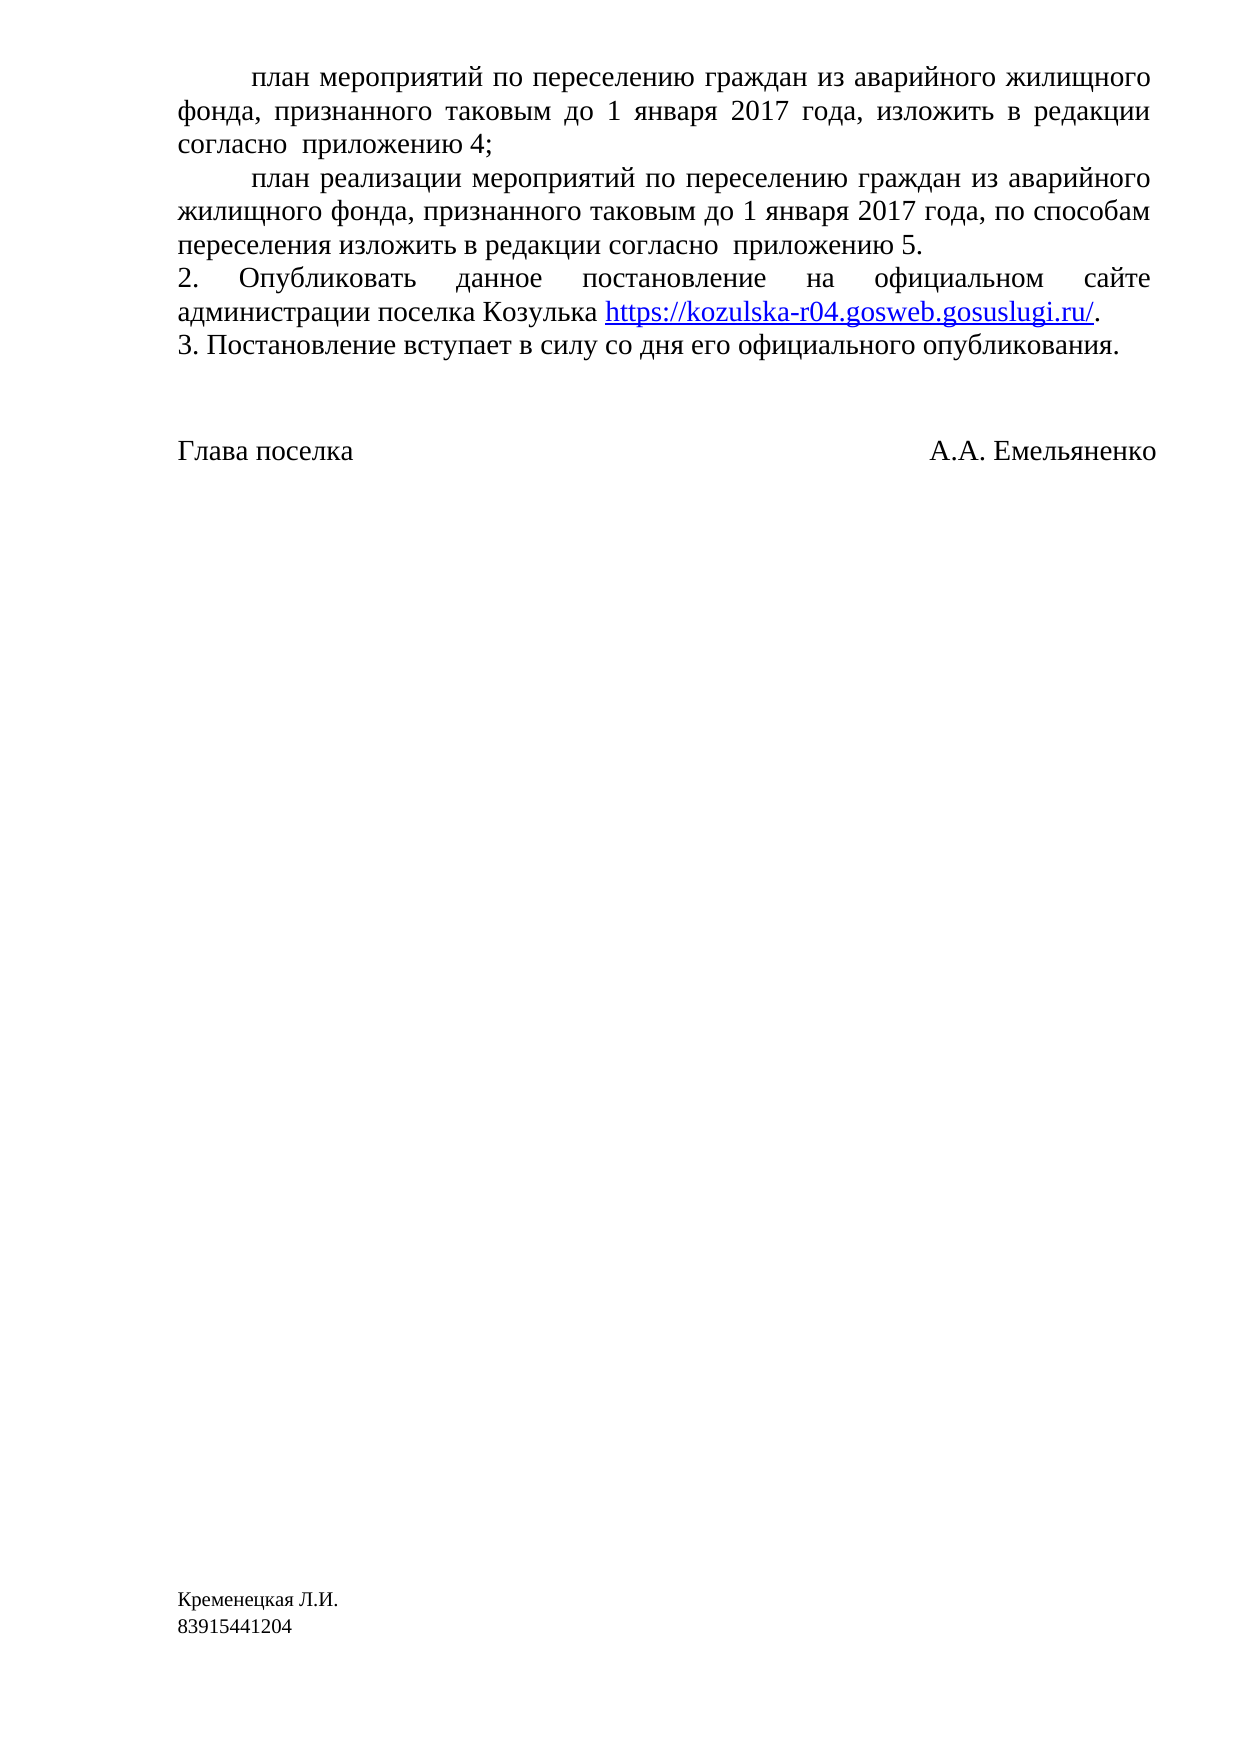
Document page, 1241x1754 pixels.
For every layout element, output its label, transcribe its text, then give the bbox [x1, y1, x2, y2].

text Кременецкая Л.И. [177, 1587, 1171, 1611]
text 3. Постановление вступает в силу со дня его официального опубликования. [177, 327, 1152, 361]
text Глава поселка А.А. Емельяненко [177, 433, 1171, 467]
text план реализации мероприятий по переселению граждан из аварийного жилищного фонда, признанного таковым до 1 января 2017 года, по способам переселения изложить в редакции согласно приложению 5. [177, 160, 1152, 260]
text 2. Опубликовать данное постановление на официальном сайте администрации поселка Козулька https://kozulska-r04.gosweb.gosuslugi.ru/. [177, 260, 1152, 327]
text 83915441204 [177, 1614, 1171, 1638]
text план мероприятий по переселению граждан из аварийного жилищного фонда, признанного таковым до 1 января 2017 года, изложить в редакции согласно приложению 4; [177, 59, 1152, 160]
